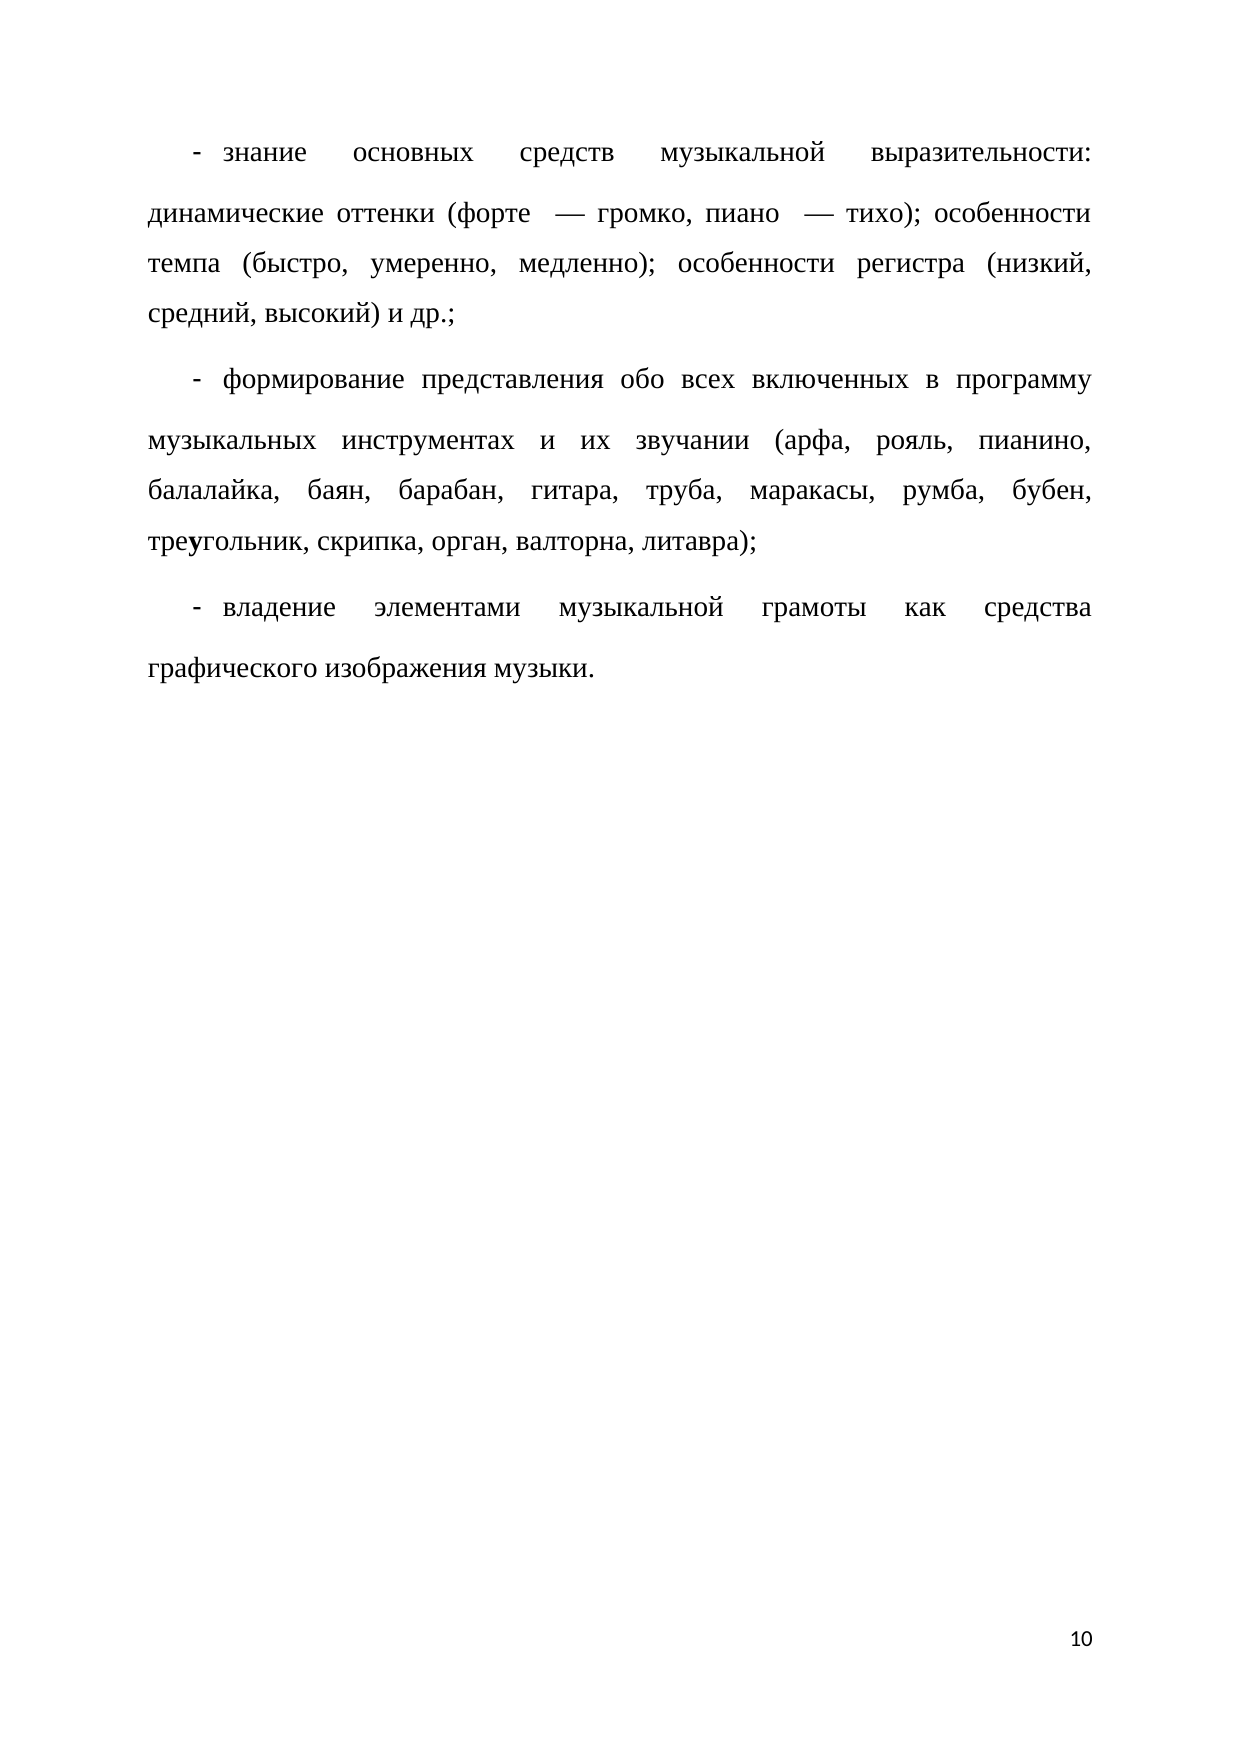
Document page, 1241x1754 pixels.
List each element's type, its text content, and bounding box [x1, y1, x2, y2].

list владение элементами музыкальной грамоты как средства графического изображения музыки. [148, 573, 1092, 683]
list знание основных средств музыкальной выразительности: динамические оттенки (форте — громко, пиано — тихо); особенности темпа (быстро, умеренно, медленно); особенности регистра (низкий, средний, высокий) и др.; [148, 118, 1092, 329]
list формирование представления обо всех включенных в программу музыкальных инструментах и их звучании (арфа, рояль, пианино, балалайка, баян, барабан, гитара, труба, маракасы, румба, бубен, треугольник, скрипка, орган, валторна, литавра); [148, 346, 1092, 556]
